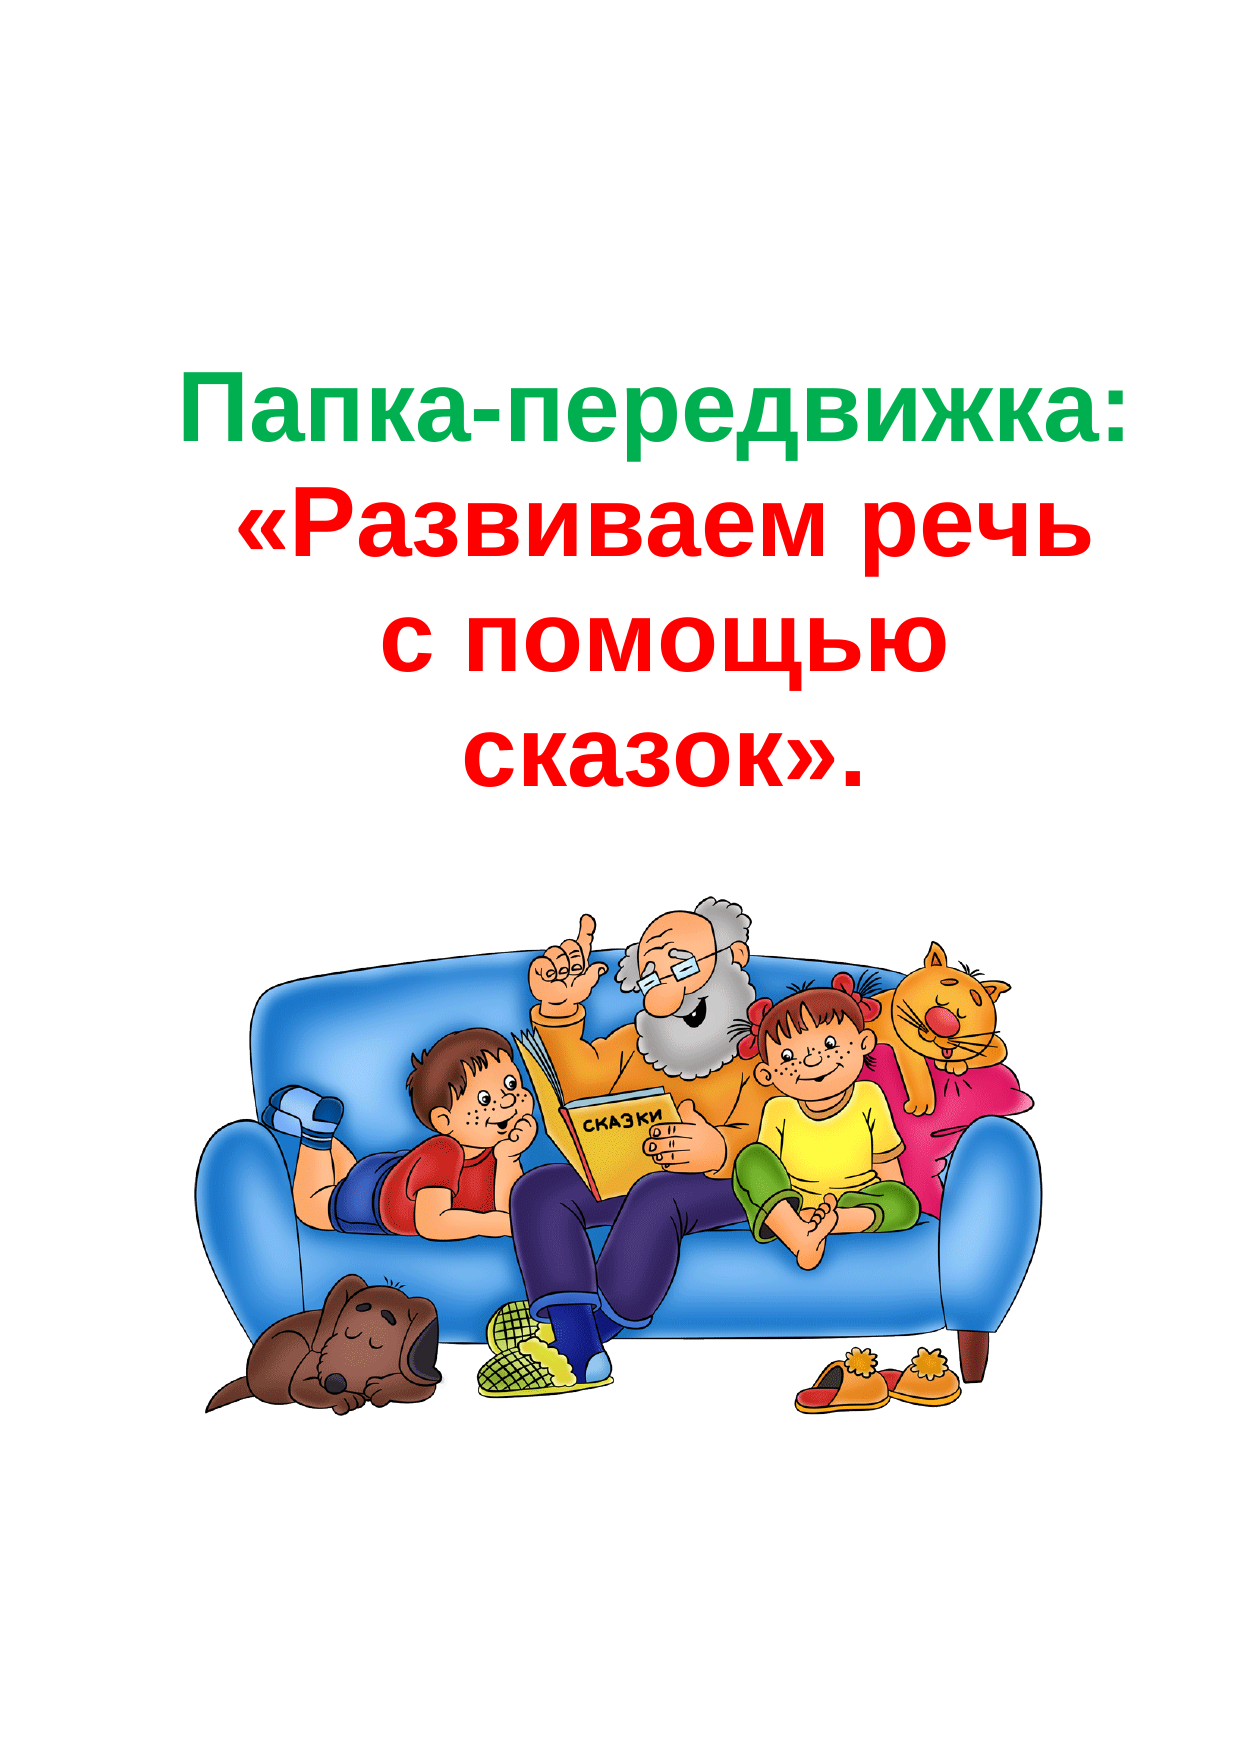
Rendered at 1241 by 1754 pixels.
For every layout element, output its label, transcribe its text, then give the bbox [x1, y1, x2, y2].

text Папка-передвижка: [177, 348, 1152, 463]
text с помощью сказок». [177, 578, 1152, 808]
text «Развиваем речь [177, 463, 1152, 578]
picture [177, 861, 1073, 1443]
